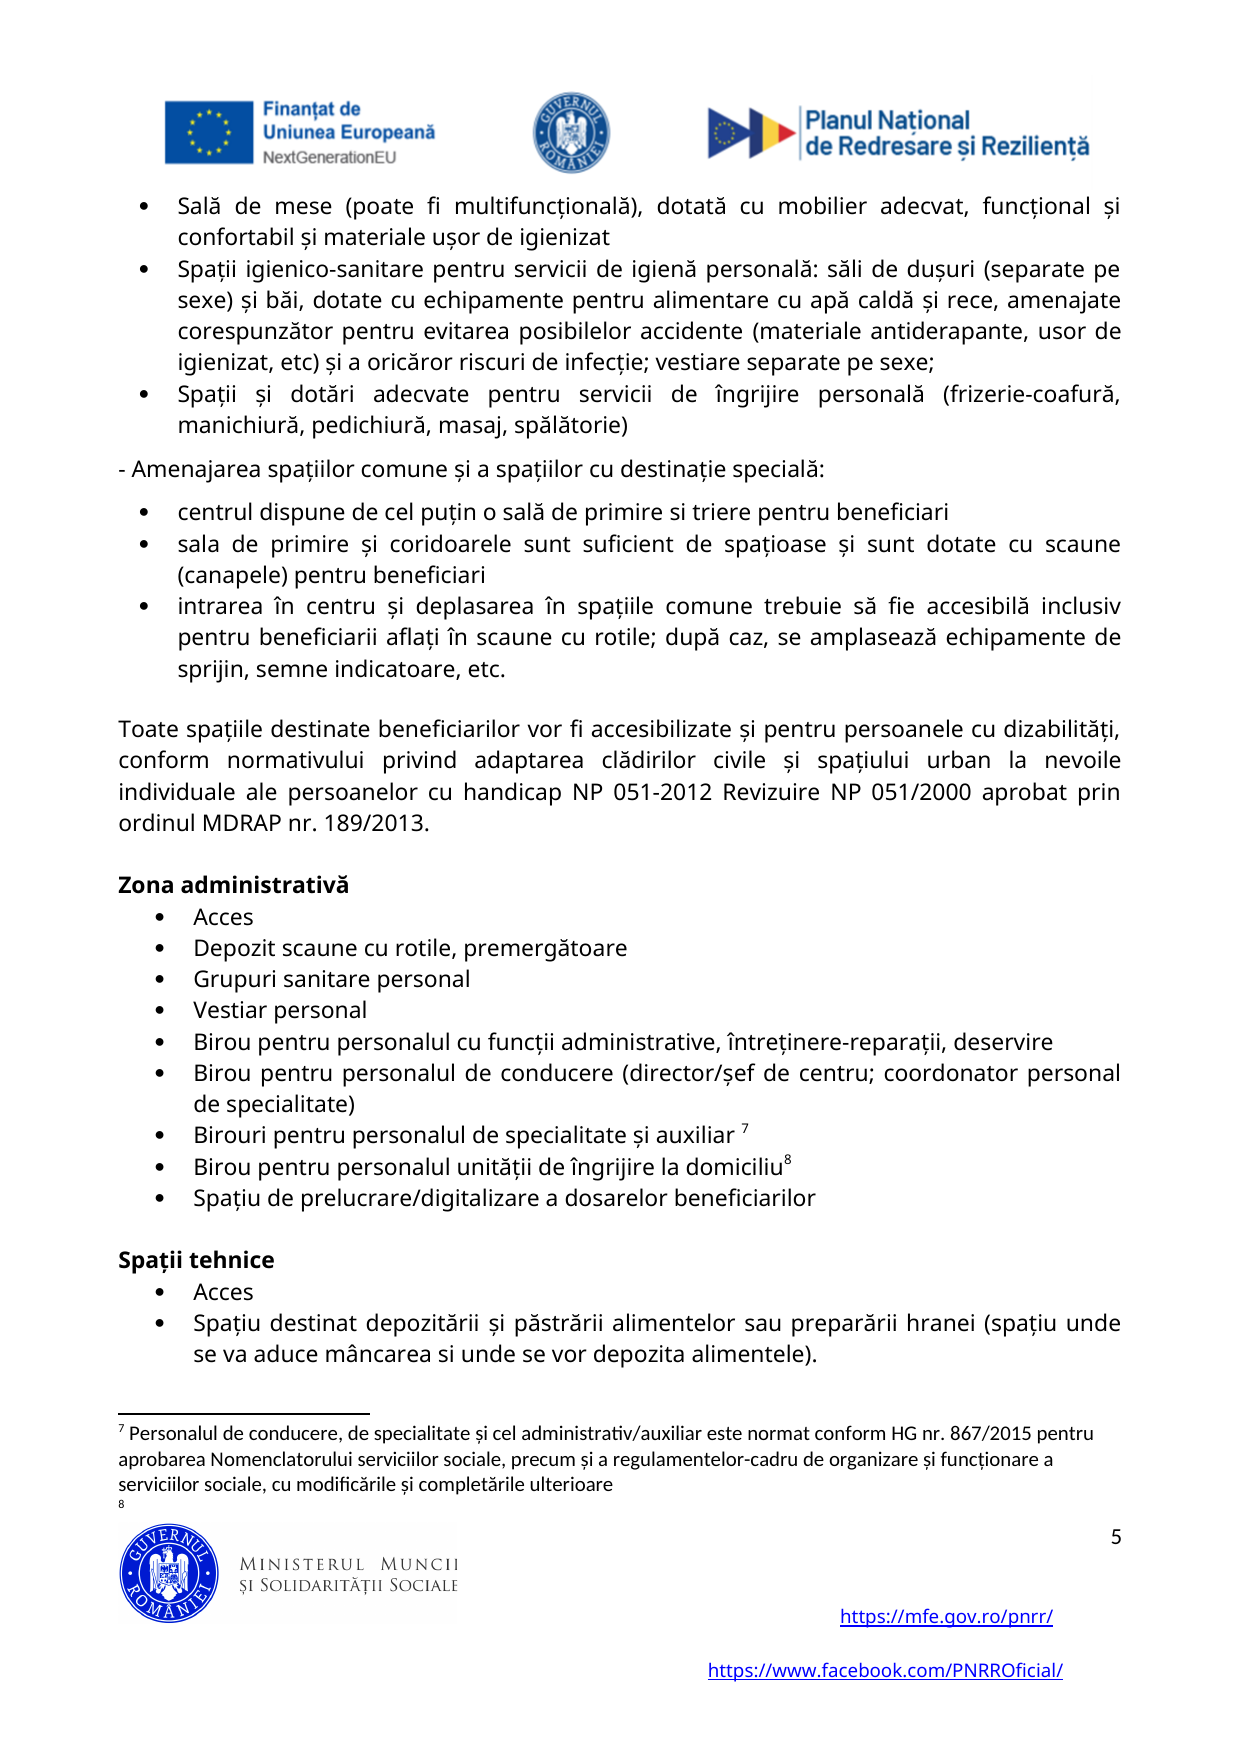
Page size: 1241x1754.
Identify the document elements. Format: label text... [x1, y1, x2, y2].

text - Amenajarea spațiilor comune și a spațiilor cu destinație specială: [118, 452, 1122, 484]
list Acces [156, 900, 1122, 932]
list Acces [156, 1275, 1122, 1307]
list Birou pentru personalul cu funcții administrative, întreținere-reparații, deservire [156, 1025, 1122, 1057]
picture [118, 1522, 458, 1624]
list Spațiu de prelucrare/digitalizare a dosarelor beneficiarilor [156, 1182, 1122, 1213]
list Spații igienico-sanitare pentru servicii de igienă personală: săli de dușuri (separate pe sexe) și băi, dotate cu echipamente pentru alimentare cu apă caldă și rece, amenajate corespunzător pentru evitarea posibilelor accidente (materiale antiderapante, usor de igienizat, etc) și a oricăror riscuri de infecție; vestiare separate pe sexe; [140, 252, 1122, 377]
text Spații tehnice [118, 1244, 1122, 1275]
list Vestiar personal [156, 994, 1122, 1025]
list Birou pentru personalul unității de îngrijire la domiciliu [156, 1150, 1122, 1182]
picture [118, 75, 1094, 190]
list Spații și dotări adecvate pentru servicii de îngrijire personală (frizerie-coafură, manichiură, pedichiură, masaj, spălătorie) [140, 377, 1122, 440]
list Birouri pentru personalul de specialitate și auxiliar [156, 1119, 1122, 1150]
list Sală de mese (poate fi multifuncțională), dotată cu mobilier adecvat, funcțional și confortabil și materiale ușor de igienizat [140, 190, 1122, 252]
list intrarea în centru și deplasarea în spațiile comune trebuie să fie accesibilă inclusiv pentru beneficiarii aflați în scaune cu rotile; după caz, se amplasează echipamente de sprijin, semne indicatoare, etc. [140, 590, 1122, 684]
list Spațiu destinat depozitării şi păstrării alimentelor sau preparării hranei (spațiu unde se va aduce mâncarea si unde se vor depozita alimentele). [156, 1307, 1122, 1369]
list Depozit scaune cu rotile, premergătoare [156, 932, 1122, 963]
list centrul dispune de cel puțin o sală de primire si triere pentru beneficiari [140, 496, 1122, 527]
text Toate spațiile destinate beneficiarilor vor fi accesibilizate și pentru persoanele cu dizabilități, conform normativului privind adaptarea clădirilor civile și spațiului urban la nevoile individuale ale persoanelor cu handicap NP 051-2012 Revizuire NP 051/2000 aprobat prin ordinul MDRAP nr. 189/2013. [118, 713, 1122, 838]
list Birou pentru personalul de conducere (director/șef de centru; coordonator personal de specialitate) [156, 1057, 1122, 1119]
list Grupuri sanitare personal [156, 963, 1122, 994]
list sala de primire și coridoarele sunt suficient de spațioase și sunt dotate cu scaune (canapele) pentru beneficiari [140, 527, 1122, 590]
text Zona administrativă [118, 869, 1122, 900]
